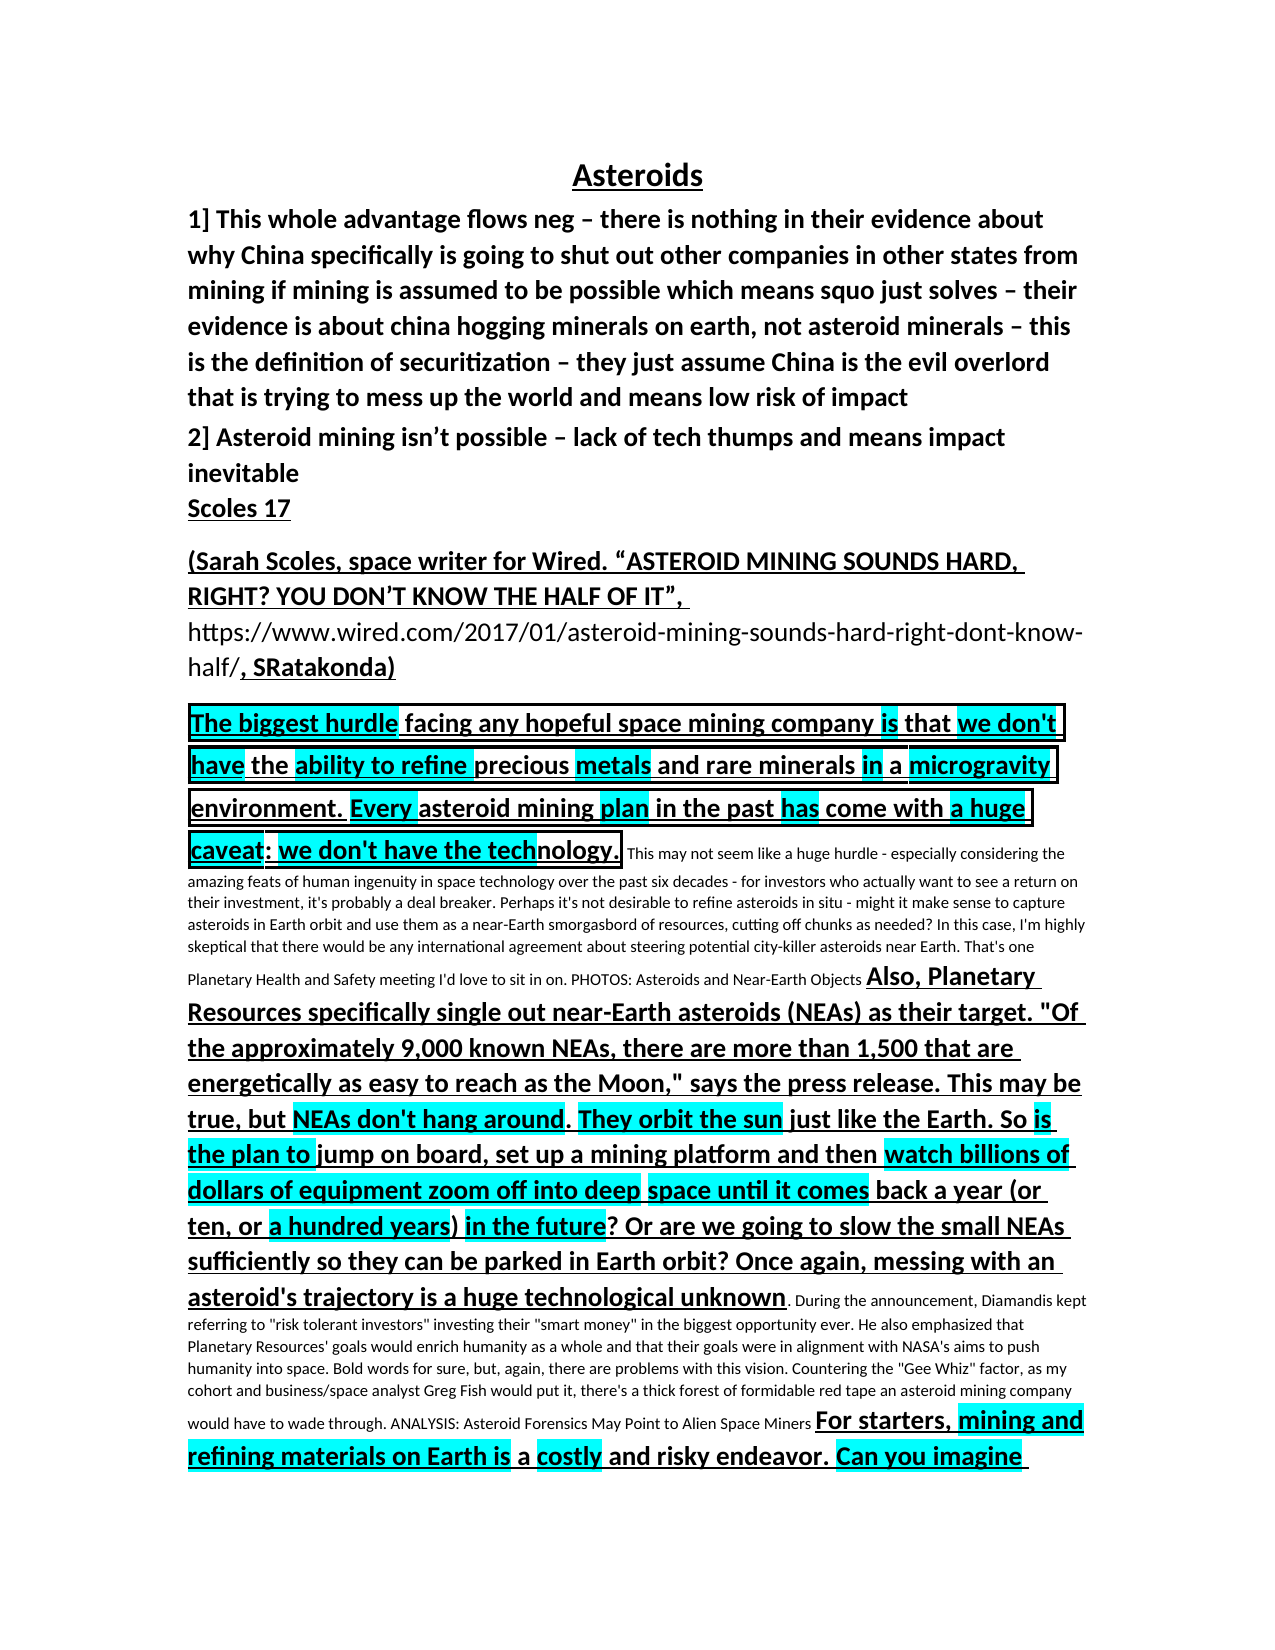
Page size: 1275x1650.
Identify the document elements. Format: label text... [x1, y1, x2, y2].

subtitle 2] Asteroid mining isn’t possible – lack of tech thumps and means impact inevitable [187, 420, 1087, 489]
subtitle 1] This whole advantage flows neg – there is nothing in their evidence about why China specifically is going to shut out other companies in other states from mining if mining is assumed to be possible which means squo just solves – their evidence is about china hogging minerals on earth, not asteroid minerals – this is the definition of securitization – they just assume China is the evil overlord that is trying to mess up the world and means low risk of impact [187, 202, 1087, 413]
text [187, 703, 1087, 1472]
text (Sarah Scoles, space writer for Wired. “ASTEROID MINING SOUNDS HARD, RIGHT? YOU DON’T KNOW THE HALF OF IT”, https://www.wired.com/2017/01/asteroid-mining-sounds-hard-right-dont-know-half/, SRatakonda) [187, 544, 1087, 684]
text Scoles 17 [187, 491, 1087, 524]
subtitle Asteroids [187, 154, 1087, 195]
